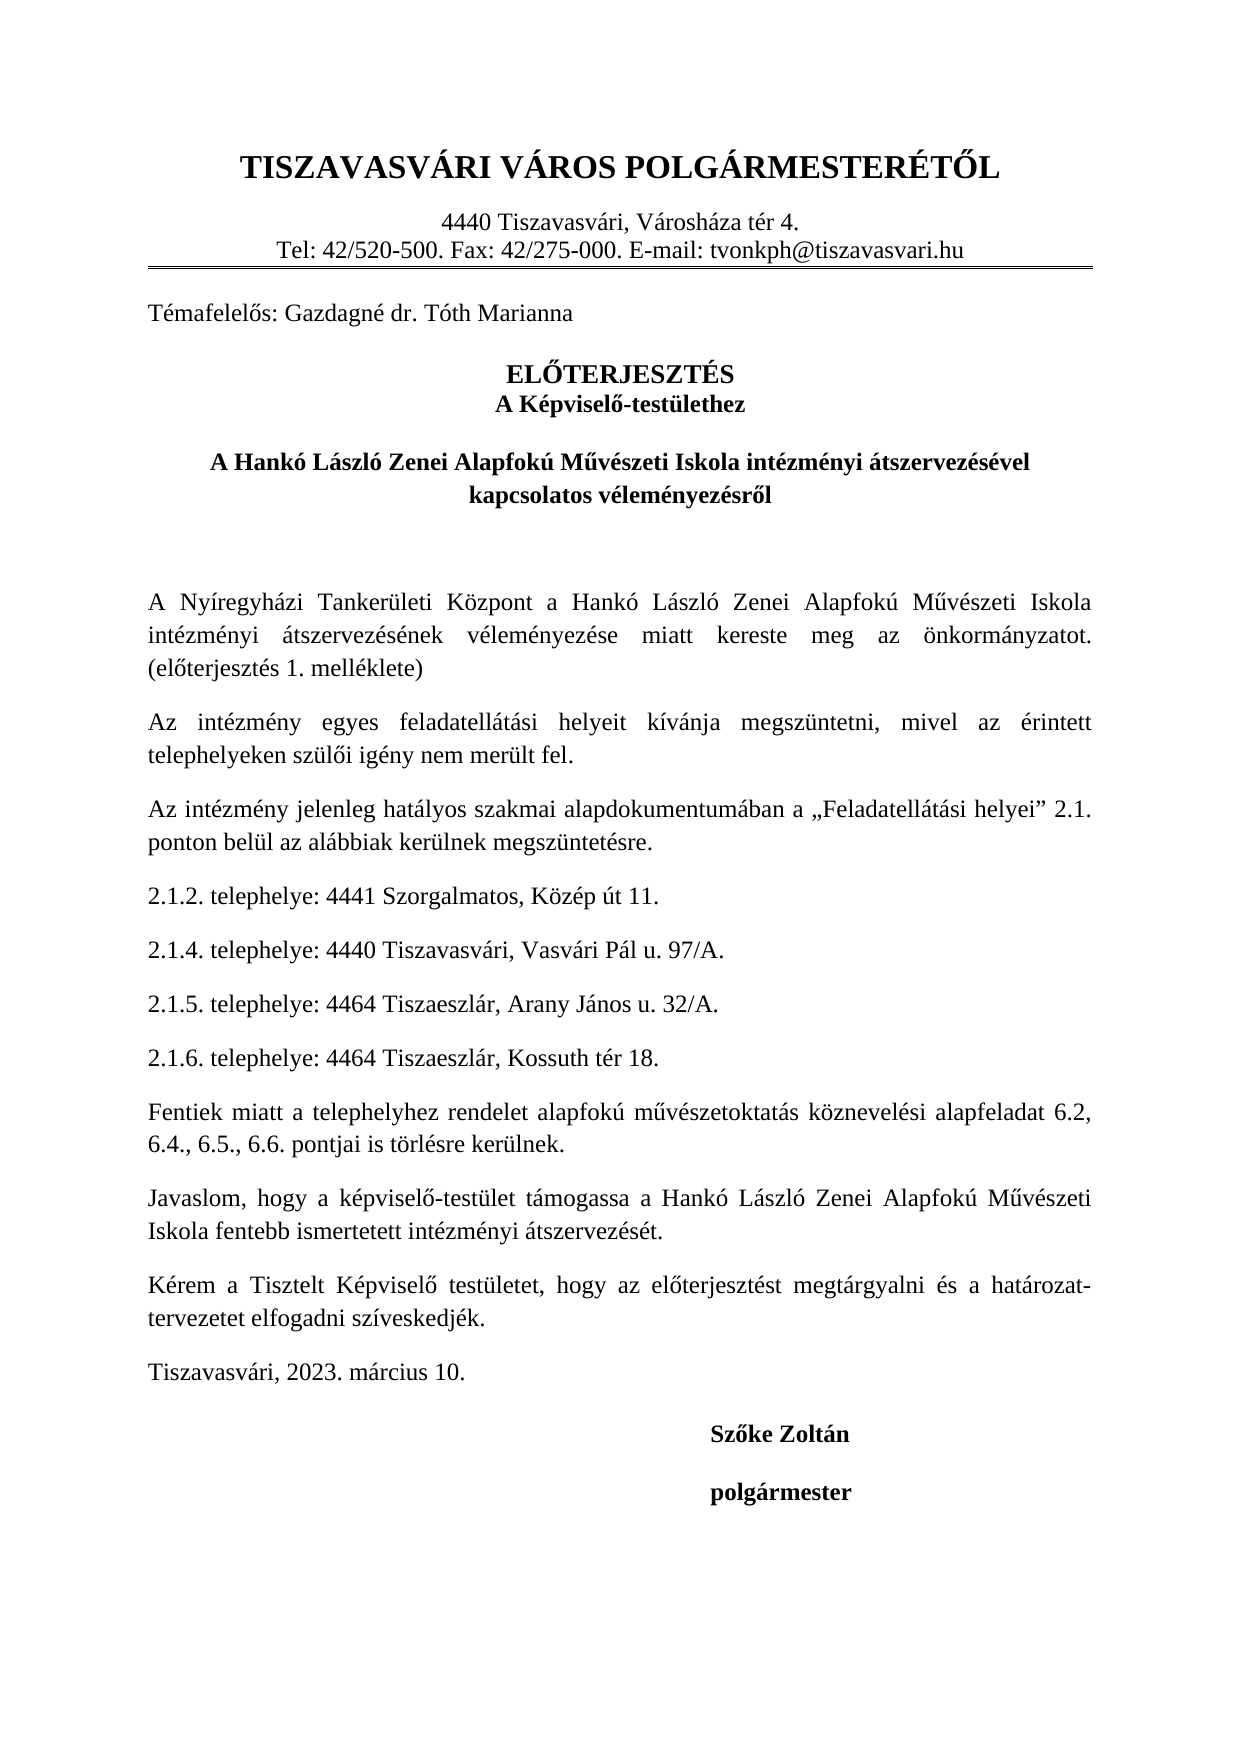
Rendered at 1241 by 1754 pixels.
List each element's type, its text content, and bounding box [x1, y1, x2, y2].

text A Nyíregyházi Tankerületi Központ a Hankó László Zenei Alapfokú Művészeti Iskola intézményi átszervezésének véleményezése miatt kereste meg az önkormányzatot. (előterjesztés 1. melléklete) [148, 587, 1093, 682]
text Tiszavasvári, 2023. március 10. [148, 1357, 1093, 1386]
text 2.1.6. telephelye: 4464 Tiszaeszlár, Kossuth tér 18. [148, 1043, 1093, 1071]
text Fentiek miatt a telephelyhez rendelet alapfokú művészetoktatás köznevelési alapfeladat 6.2, 6.4., 6.5., 6.6. pontjai is törlésre kerülnek. [148, 1097, 1093, 1158]
text polgármester [148, 1477, 1093, 1506]
text Kérem a Tisztelt Képviselő testületet, hogy az előterjesztést megtárgyalni és a határozat-tervezetet elfogadni szíveskedjék. [148, 1270, 1093, 1332]
text 2.1.4. telephelye: 4440 Tiszavasvári, Vasvári Pál u. 97/A. [148, 935, 1093, 964]
text A Hankó László Zenei Alapfokú Művészeti Iskola intézményi átszervezésével kapcsolatos véleményezésről [148, 447, 1093, 508]
text 4440 Tiszavasvári, Városháza tér 4. [148, 207, 1093, 236]
text 2.1.5. telephelye: 4464 Tiszaeszlár, Arany János u. 32/A. [148, 989, 1093, 1018]
text Tel: 42/520-500. Fax: 42/275-000. E-mail: tvonkph@tiszavasvari.hu [148, 236, 1093, 266]
text Témafelelős: Gazdagné dr. Tóth Marianna [148, 298, 1093, 327]
text Az intézmény egyes feladatellátási helyeit kívánja megszüntetni, mivel az érintett telephelyeken szülői igény nem merült fel. [148, 707, 1093, 769]
text A Képviselő-testülethez [148, 389, 1093, 418]
text Javaslom, hogy a képviselő-testület támogassa a Hankó László Zenei Alapfokú Művészeti Iskola fentebb ismertetett intézményi átszervezését. [148, 1183, 1093, 1245]
text Az intézmény jelenleg hatályos szakmai alapdokumentumában a „Feladatellátási helyei” 2.1. ponton belül az alábbiak kerülnek megszüntetésre. [148, 794, 1093, 856]
text 2.1.2. telephelye: 4441 Szorgalmatos, Közép út 11. [148, 881, 1093, 910]
text TISZAVASVÁRI VÁROS POLGÁRMESTERÉTŐL [148, 148, 1093, 186]
text Szőke Zoltán [148, 1419, 1093, 1448]
text ELŐTERJESZTÉS [148, 358, 1093, 389]
